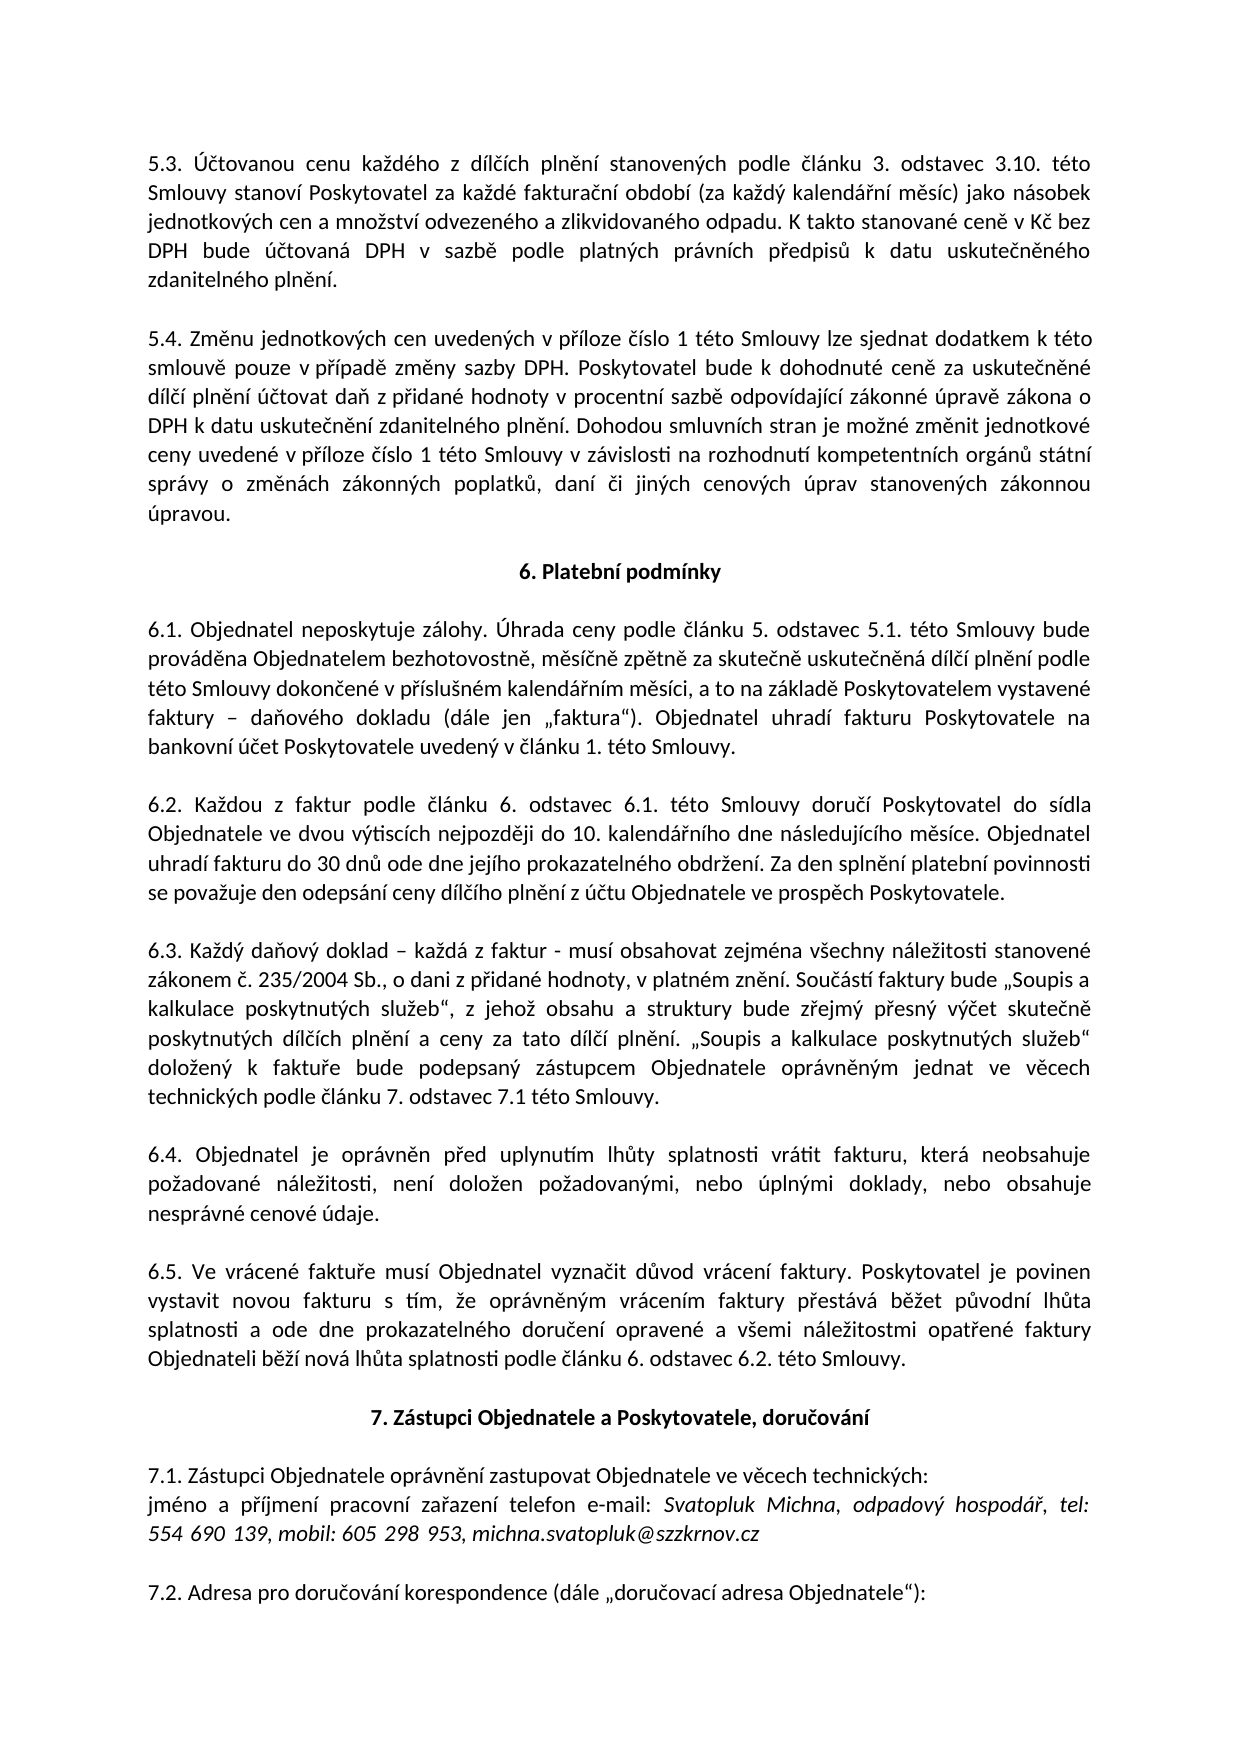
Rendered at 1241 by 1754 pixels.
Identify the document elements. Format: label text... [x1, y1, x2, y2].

text 6.1. Objednatel neposkytuje zálohy. Úhrada ceny podle článku 5. odstavec 5.1. této Smlouvy bude prováděna Objednatelem bezhotovostně, měsíčně zpětně za skutečně uskutečněná dílčí plnění podle této Smlouvy dokončené v příslušném kalendářním měsíci, a to na základě Poskytovatelem vystavené faktury – daňového dokladu (dále jen „faktura“). Objednatel uhradí fakturu Poskytovatele na bankovní účet Poskytovatele uvedený v článku 1. této Smlouvy. [148, 614, 1093, 760]
text 7.1. Zástupci Objednatele oprávnění zastupovat Objednatele ve věcech technických: [148, 1460, 1093, 1489]
text 7.2. Adresa pro doručování korespondence (dále „doručovací adresa Objednatele“): [148, 1577, 1093, 1606]
text 6.4. Objednatel je oprávněn před uplynutím lhůty splatnosti vrátit fakturu, která neobsahuje požadované náležitosti, není doložen požadovanými, nebo úplnými doklady, nebo obsahuje nesprávné cenové údaje. [148, 1139, 1093, 1227]
text jméno a příjmení pracovní zařazení telefon e-mail: Svatopluk Michna, odpadový hospodář, tel: 554 690 139, mobil: 605 298 953, michna.svatopluk@szzkrnov.cz [148, 1489, 1093, 1548]
text 5.3. Účtovanou cenu každého z dílčích plnění stanovených podle článku 3. odstavec 3.10. této Smlouvy stanoví Poskytovatel za každé fakturační období (za každý kalendářní měsíc) jako násobek jednotkových cen a množství odvezeného a zlikvidovaného odpadu. K takto stanované ceně v Kč bez DPH bude účtovaná DPH v sazbě podle platných právních předpisů k datu uskutečněného zdanitelného plnění. [148, 148, 1093, 293]
text 6.2. Každou z faktur podle článku 6. odstavec 6.1. této Smlouvy doručí Poskytovatel do sídla Objednatele ve dvou výtiscích nejpozději do 10. kalendářního dne následujícího měsíce. Objednatel uhradí fakturu do 30 dnů ode dne jejího prokazatelného obdržení. Za den splnění platební povinnosti se považuje den odepsání ceny dílčího plnění z účtu Objednatele ve prospěch Poskytovatele. [148, 789, 1093, 906]
text 6.3. Každý daňový doklad – každá z faktur - musí obsahovat zejména všechny náležitosti stanovené zákonem č. 235/2004 Sb., o dani z přidané hodnoty, v platném znění. Součástí faktury bude „Soupis a kalkulace poskytnutých služeb“, z jehož obsahu a struktury bude zřejmý přesný výčet skutečně poskytnutých dílčích plnění a ceny za tato dílčí plnění. „Soupis a kalkulace poskytnutých služeb“ doložený k faktuře bude podepsaný zástupcem Objednatele oprávněným jednat ve věcech technických podle článku 7. odstavec 7.1 této Smlouvy. [148, 935, 1093, 1110]
text 6. Platební podmínky [148, 556, 1093, 585]
text 5.4. Změnu jednotkových cen uvedených v příloze číslo 1 této Smlouvy lze sjednat dodatkem k této smlouvě pouze v případě změny sazby DPH. Poskytovatel bude k dohodnuté ceně za uskutečněné dílčí plnění účtovat daň z přidané hodnoty v procentní sazbě odpovídající zákonné úpravě zákona o DPH k datu uskutečnění zdanitelného plnění. Dohodou smluvních stran je možné změnit jednotkové ceny uvedené v příloze číslo 1 této Smlouvy v závislosti na rozhodnutí kompetentních orgánů státní správy o změnách zákonných poplatků, daní či jiných cenových úprav stanovených zákonnou úpravou. [148, 323, 1093, 527]
text 7. Zástupci Objednatele a Poskytovatele, doručování [148, 1402, 1093, 1431]
text 6.5. Ve vrácené faktuře musí Objednatel vyznačit důvod vrácení faktury. Poskytovatel je povinen vystavit novou fakturu s tím, že oprávněným vrácením faktury přestává běžet původní lhůta splatnosti a ode dne prokazatelného doručení opravené a všemi náležitostmi opatřené faktury Objednateli běží nová lhůta splatnosti podle článku 6. odstavec 6.2. této Smlouvy. [148, 1256, 1093, 1373]
